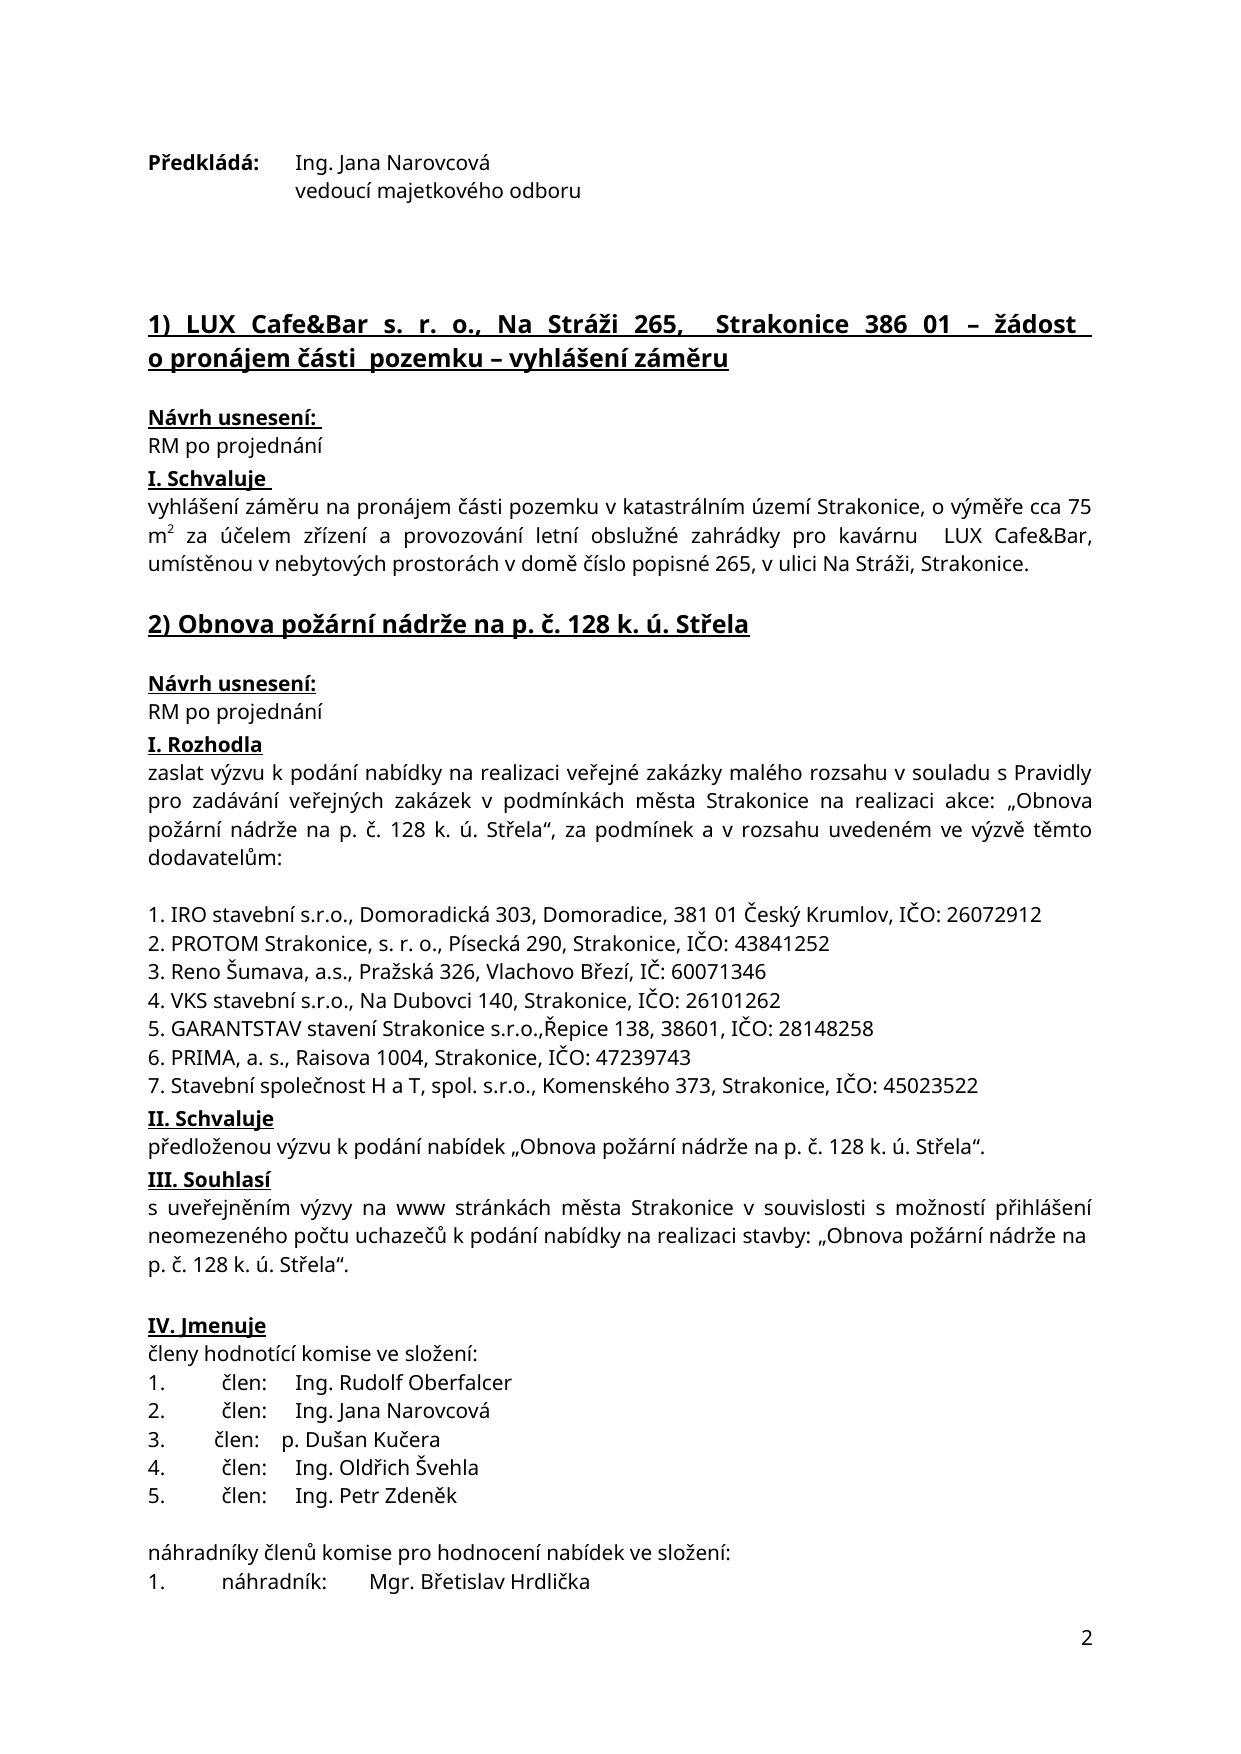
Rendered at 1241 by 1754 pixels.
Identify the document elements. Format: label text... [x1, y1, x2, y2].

text zaslat výzvu k podání nabídky na realizaci veřejné zakázky malého rozsahu v souladu s Pravidly pro zadávání veřejných zakázek v podmínkách města Strakonice na realizaci akce: „Obnova požární nádrže na p. č. 128 k. ú. Střela“, za podmínek a v rozsahu uvedeném ve výzvě těmto dodavatelům: [148, 758, 1093, 872]
text členy hodnotící komise ve složení: [148, 1339, 1093, 1368]
text 1. náhradník: Mgr. Břetislav Hrdlička [148, 1567, 1093, 1595]
subtitle 2) Obnova požární nádrže na p. č. 128 k. ú. Střela [148, 606, 1093, 640]
text vyhlášení záměru na pronájem části pozemku v katastrálním území Strakonice, o výměře cca 75 m2 za účelem zřízení a provozování letní obslužné zahrádky pro kavárnu LUX Cafe&Bar, umístěnou v nebytových prostorách v domě číslo popisné 265, v ulici Na Stráži, Strakonice. [148, 492, 1093, 578]
text 2. PROTOM Strakonice, s. r. o., Písecká 290, Strakonice, IČO: 43841252 [148, 929, 1093, 957]
text RM po projednání [148, 697, 1093, 726]
subtitle I. Schvaluje [148, 464, 1093, 492]
text 2. člen: Ing. Jana Narovcová [148, 1396, 1093, 1425]
text 4. VKS stavební s.r.o., Na Dubovci 140, Strakonice, IČO: 26101262 [148, 986, 1093, 1014]
text 5. GARANTSTAV stavení Strakonice s.r.o.,Řepice 138, 38601, IČO: 28148258 [148, 1014, 1093, 1043]
text 3. člen: p. Dušan Kučera [148, 1425, 1093, 1453]
subtitle III. Souhlasí [148, 1165, 1093, 1193]
text RM po projednání [148, 431, 1093, 460]
text náhradníky členů komise pro hodnocení nabídek ve složení: [148, 1538, 1093, 1567]
text 6. PRIMA, a. s., Raisova 1004, Strakonice, IČO: 47239743 [148, 1043, 1093, 1071]
subtitle II. Schvaluje [148, 1104, 1093, 1132]
text předloženou výzvu k podání nabídek „Obnova požární nádrže na p. č. 128 k. ú. Střela“. [148, 1132, 1167, 1161]
text s uveřejněním výzvy na www stránkách města Strakonice v souvislosti s možností přihlášení neomezeného počtu uchazečů k podání nabídky na realizaci stavby: „Obnova požární nádrže na p. č. 128 k. ú. Střela“. [148, 1193, 1093, 1278]
text vedoucí majetkového odboru [148, 176, 1093, 204]
text Návrh usnesení: [148, 669, 1093, 697]
text 5. člen: Ing. Petr Zdeněk [148, 1482, 1093, 1510]
text 3. Reno Šumava, a.s., Pražská 326, Vlachovo Březí, IČ: 60071346 [148, 957, 1093, 986]
text 4. člen: Ing. Oldřich Švehla [148, 1453, 1093, 1482]
text Předkládá: Ing. Jana Narovcová [148, 148, 1093, 176]
text 7. Stavební společnost H a T, spol. s.r.o., Komenského 373, Strakonice, IČO: 45023522 [148, 1071, 1093, 1099]
text 1. IRO stavební s.r.o., Domoradická 303, Domoradice, 381 01 Český Krumlov, IČO: 26072912 [148, 900, 1093, 929]
subtitle 1) LUX Cafe&Bar s. r. o., Na Stráži 265, Strakonice 386 01 – žádost o pronájem části pozemku – vyhlášení záměru [148, 306, 1093, 374]
text 1. člen: Ing. Rudolf Oberfalcer [148, 1368, 1093, 1396]
subtitle IV. Jmenuje [148, 1311, 1093, 1339]
subtitle I. Rozhodla [148, 730, 1093, 758]
text Návrh usnesení: [148, 403, 1093, 431]
